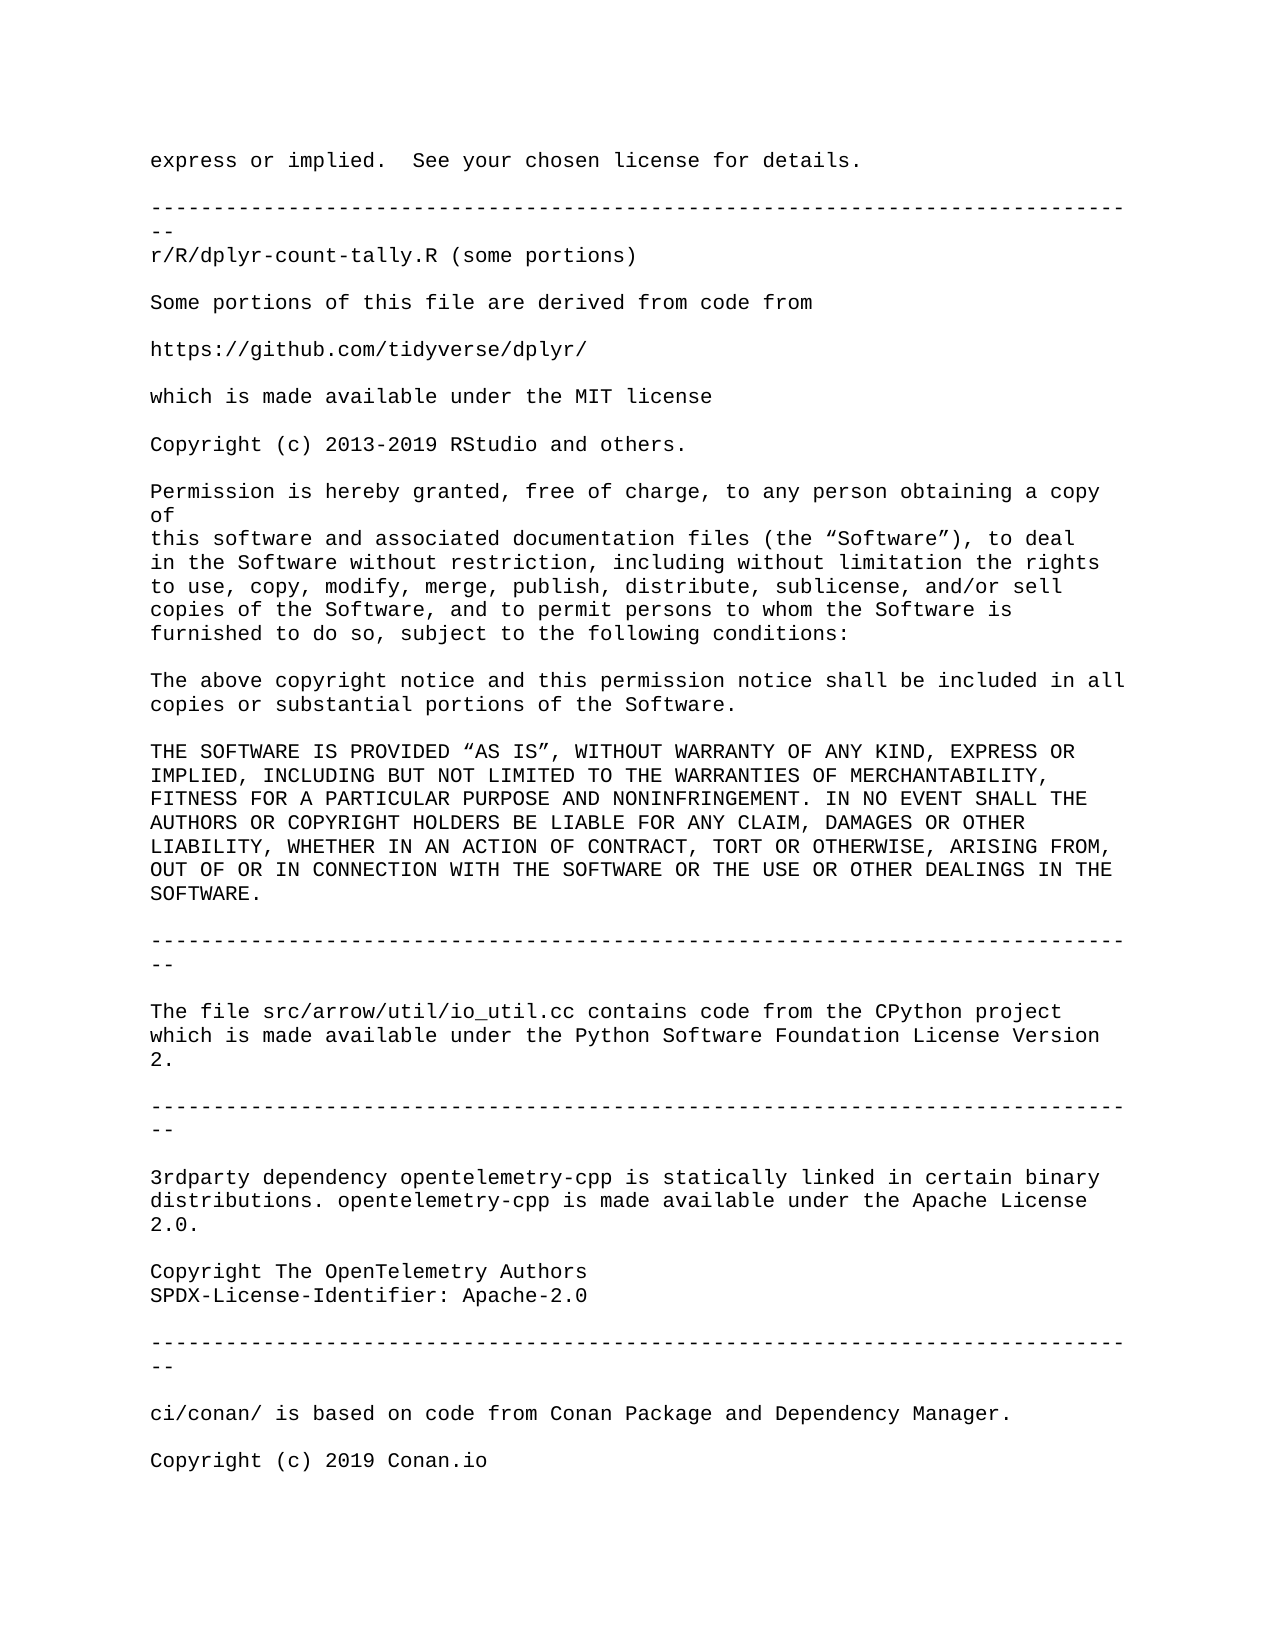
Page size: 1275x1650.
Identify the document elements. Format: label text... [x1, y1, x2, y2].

text -------------------------------------------------------------------------------- [150, 930, 1125, 978]
text OUT OF OR IN CONNECTION WITH THE SOFTWARE OR THE USE OR OTHER DEALINGS IN THE [150, 859, 1125, 883]
text distributions. opentelemetry-cpp is made available under the Apache License 2.0. [150, 1190, 1125, 1238]
text furnished to do so, subject to the following conditions: [150, 623, 1125, 647]
text Some portions of this file are derived from code from [150, 292, 1125, 316]
text r/R/dplyr-count-tally.R (some portions) [150, 244, 1125, 268]
text Permission is hereby granted, free of charge, to any person obtaining a copy of [150, 481, 1125, 528]
text Copyright (c) 2013-2019 RStudio and others. [150, 434, 1125, 457]
text this software and associated documentation files (the “Software”), to deal [150, 528, 1125, 552]
text to use, copy, modify, merge, publish, distribute, sublicense, and/or sell [150, 576, 1125, 599]
text Copyright The OpenTelemetry Authors [150, 1261, 1125, 1285]
text copies of the Software, and to permit persons to whom the Software is [150, 599, 1125, 623]
text -------------------------------------------------------------------------------- [150, 1332, 1125, 1379]
text 3rdparty dependency opentelemetry-cpp is statically linked in certain binary [150, 1167, 1125, 1190]
text https://github.com/tidyverse/dplyr/ [150, 339, 1125, 363]
text AUTHORS OR COPYRIGHT HOLDERS BE LIABLE FOR ANY CLAIM, DAMAGES OR OTHER [150, 812, 1125, 836]
text in the Software without restriction, including without limitation the rights [150, 552, 1125, 576]
text -------------------------------------------------------------------------------- [150, 1096, 1125, 1143]
text copies or substantial portions of the Software. [150, 694, 1125, 717]
text which is made available under the Python Software Foundation License Version 2. [150, 1025, 1125, 1072]
text FITNESS FOR A PARTICULAR PURPOSE AND NONINFRINGEMENT. IN NO EVENT SHALL THE [150, 788, 1125, 812]
text The file src/arrow/util/io_util.cc contains code from the CPython project [150, 1001, 1125, 1025]
text SOFTWARE. [150, 883, 1125, 907]
text Copyright (c) 2019 Conan.io [150, 1451, 1125, 1474]
text ci/conan/ is based on code from Conan Package and Dependency Manager. [150, 1403, 1125, 1427]
text -------------------------------------------------------------------------------- [150, 197, 1125, 244]
text The above copyright notice and this permission notice shall be included in all [150, 670, 1125, 694]
text LIABILITY, WHETHER IN AN ACTION OF CONTRACT, TORT OR OTHERWISE, ARISING FROM, [150, 836, 1125, 859]
text THE SOFTWARE IS PROVIDED “AS IS”, WITHOUT WARRANTY OF ANY KIND, EXPRESS OR [150, 741, 1125, 765]
text IMPLIED, INCLUDING BUT NOT LIMITED TO THE WARRANTIES OF MERCHANTABILITY, [150, 765, 1125, 788]
text SPDX-License-Identifier: Apache-2.0 [150, 1285, 1125, 1309]
text express or implied. See your chosen license for details. [150, 150, 1125, 174]
text which is made available under the MIT license [150, 386, 1125, 410]
